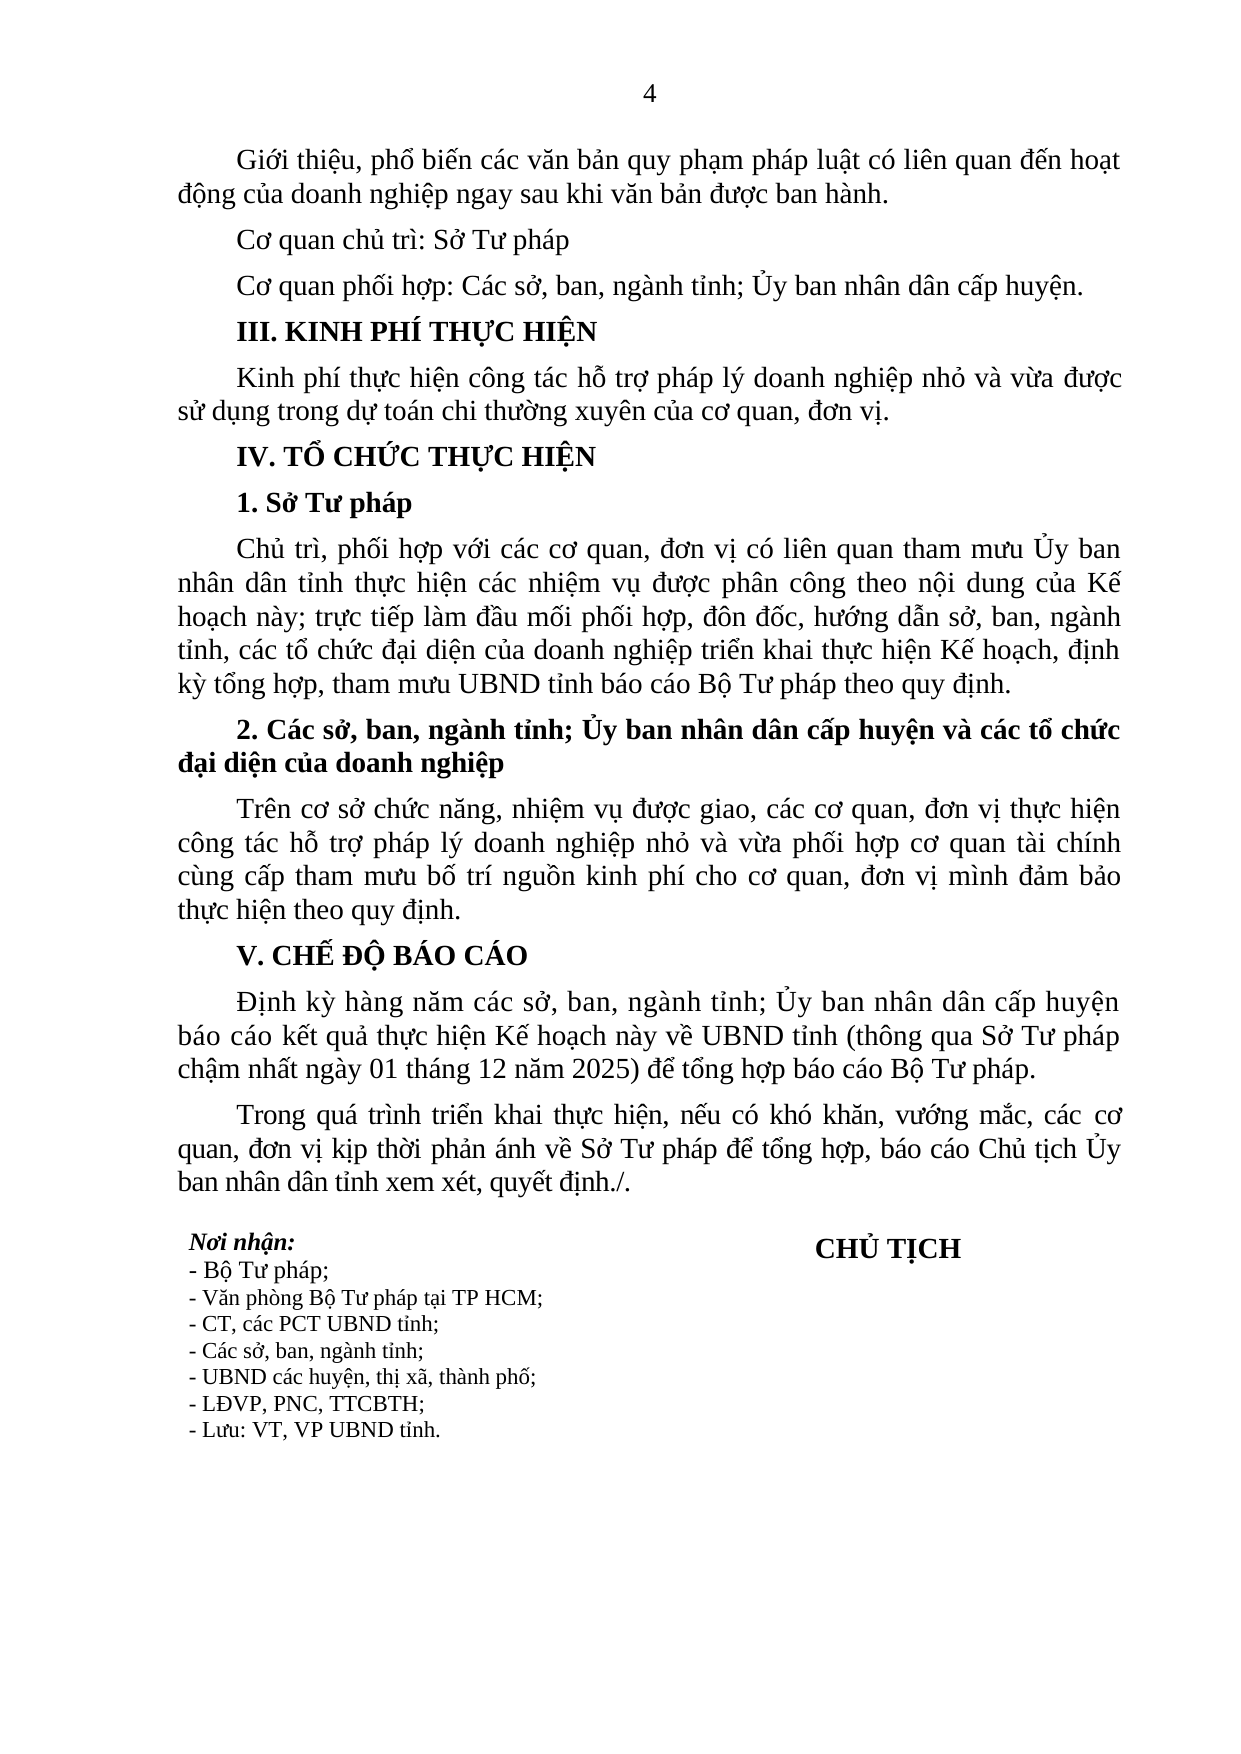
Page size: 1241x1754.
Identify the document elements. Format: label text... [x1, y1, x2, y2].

table_header Nơi nhận: - Bộ Tư pháp; - Văn phòng Bộ Tư pháp tại TP HCM; - CT, các PCT UBND tỉnh; - Các sở, ban, ngành tỉnh; - UBND các huyện, thị xã, thành phố; - LĐVP, PNC, TTCBTH; - Lưu: VT, VP UBND tỉnh. [177, 1198, 676, 1442]
text Giới thiệu, phổ biến các văn bản quy phạm pháp luật có liên quan đến hoạt động của doanh nghiệp ngay sau khi văn bản được ban hành. [177, 142, 1122, 209]
text Cơ quan chủ trì: Sở Tư pháp [177, 222, 1122, 255]
text Kinh phí thực hiện công tác hỗ trợ pháp lý doanh nghiệp nhỏ và vừa được sử dụng trong dự toán chi thường xuyên của cơ quan, đơn vị. [177, 360, 1122, 427]
text V. CHẾ ĐỘ BÁO CÁO [177, 938, 1122, 972]
text III. KINH PHÍ THỰC HIỆN [177, 314, 1122, 347]
text Trên cơ sở chức năng, nhiệm vụ được giao, các cơ quan, đơn vị thực hiện công tác hỗ trợ pháp lý doanh nghiệp nhỏ và vừa phối hợp cơ quan tài chính cùng cấp tham mưu bố trí nguồn kinh phí cho cơ quan, đơn vị mình đảm bảo thực hiện theo quy định. [177, 791, 1122, 926]
text 1. Sở Tư pháp [177, 486, 1122, 519]
text Chủ trì, phối hợp với các cơ quan, đơn vị có liên quan tham mưu Ủy ban nhân dân tỉnh thực hiện các nhiệm vụ được phân công theo nội dung của Kế hoạch này; trực tiếp làm đầu mối phối hợp, đôn đốc, hướng dẫn sở, ban, ngành tỉnh, các tổ chức đại diện của doanh nghiệp triển khai thực hiện Kế hoạch, định kỳ tổng hợp, tham mưu UBND tỉnh báo cáo Bộ Tư pháp theo quy định. [177, 532, 1122, 699]
text Định kỳ hàng năm các sở, ban, ngành tỉnh; Ủy ban nhân dân cấp huyện báo cáo kết quả thực hiện Kế hoạch này về UBND tỉnh (thông qua Sở Tư pháp chậm nhất ngày 01 tháng 12 năm 2025) để tổng hợp báo cáo Bộ Tư pháp. [177, 984, 1122, 1085]
text Cơ quan phối hợp: Các sở, ban, ngành tỉnh; Ủy ban nhân dân cấp huyện. [177, 268, 1122, 301]
text 2. Các sở, ban, ngành tỉnh; Ủy ban nhân dân cấp huyện và các tổ chức đại diện của doanh nghiệp [177, 712, 1122, 779]
text IV. TỔ CHỨC THỰC HIỆN [177, 439, 1122, 473]
text Trong quá trình triển khai thực hiện, nếu có khó khăn, vướng mắc, các cơ quan, đơn vị kịp thời phản ánh về Sở Tư pháp để tổng hợp, báo cáo Chủ tịch Ủy ban nhân dân tỉnh xem xét, quyết định./. [177, 1097, 1122, 1198]
table_header CHỦ TỊCH [676, 1198, 1089, 1442]
